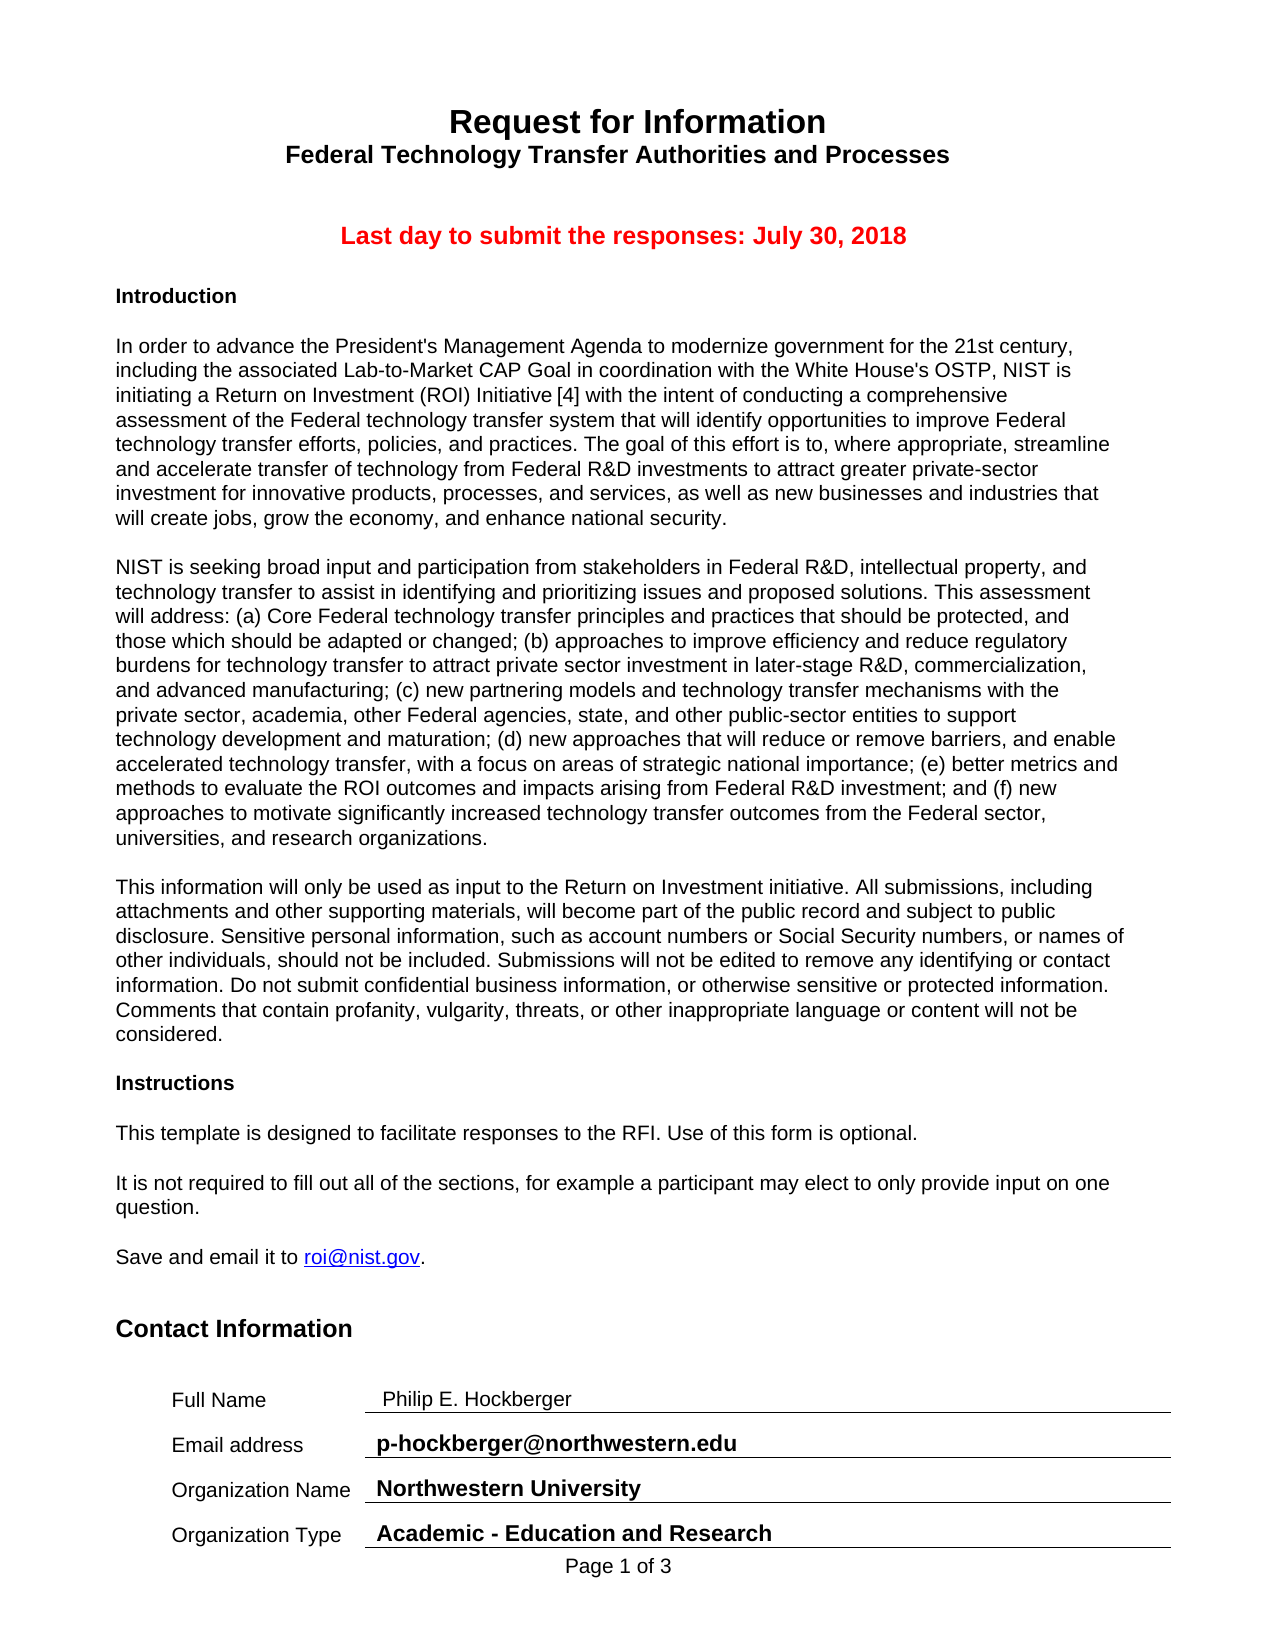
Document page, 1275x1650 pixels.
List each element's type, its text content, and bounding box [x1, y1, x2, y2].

text Request for Information [326, 102, 949, 141]
table_cell Email address [160, 1412, 365, 1457]
text Save and email it to roi@nist.gov. [115, 1245, 1169, 1269]
table_cell Northwestern University [365, 1458, 1171, 1502]
table_cell p-hockberger@northwestern.edu [365, 1413, 1171, 1457]
text This information will only be used as input to the Return on Investment initiative. All submissions, including attachments and other supporting materials, will become part of the public record and subject to public disclosure. Sensitive personal information, such as account numbers or Social Security numbers, or names of other individuals, should not be included. Submissions will not be edited to remove any identifying or contact information. Do not submit confidential business information, or otherwise sensitive or protected information. Comments that contain profanity, vulgarity, threats, or other inappropriate language or content will not be considered. [115, 874, 1153, 1046]
subtitle Introduction [115, 284, 1171, 308]
text It is not required to fill out all of the sections, for example a participant may elect to only provide input on one question. [115, 1171, 1114, 1219]
text This template is designed to facilitate responses to the RFI. Use of this form is optional. [115, 1121, 1171, 1144]
table_header Philip E. Hockberger [365, 1367, 1171, 1412]
subtitle Contact Information [115, 1314, 1171, 1343]
table_header Full Name [160, 1367, 365, 1412]
subtitle Instructions [115, 1071, 1171, 1094]
text NIST is seeking broad input and participation from stakeholders in Federal R&D, intellectual property, and technology transfer to assist in identifying and prioritizing issues and proposed solutions. This assessment will address: (a) Core Federal technology transfer principles and practices that should be protected, and those which should be adapted or changed; (b) approaches to improve efficiency and reduce regulatory burdens for technology transfer to attract private sector investment in later-stage R&D, commercialization, and advanced manufacturing; (c) new partnering models and technology transfer mechanisms with the private sector, academia, other Federal agencies, state, and other public-sector entities to support technology development and maturation; (d) new approaches that will reduce or remove barriers, and enable accelerated technology transfer, with a focus on areas of strategic national importance; (e) better metrics and methods to evaluate the ROI outcomes and impacts arising from Federal R&D investment; and (f) new approaches to motivate significantly increased technology transfer outcomes from the Federal sector, universities, and research organizations. [115, 555, 1123, 849]
table_cell Organization Type [160, 1502, 365, 1547]
table_cell Organization Name [160, 1457, 365, 1502]
text Last day to submit the responses: July 30, 2018 [340, 221, 1171, 250]
text In order to advance the President's Management Agenda to modernize government for the 21st century, including the associated Lab-to-Market CAP Goal in coordination with the White House's OSTP, NIST is initiating a Return on Investment (ROI) Initiative [4] with the intent of conducting a comprehensive assessment of the Federal technology transfer system that will identify opportunities to improve Federal technology transfer efforts, policies, and practices. The goal of this effort is to, where appropriate, streamline and accelerate transfer of technology from Federal R&D investments to attract greater private-sector investment for innovative products, processes, and services, as well as new businesses and industries that will create jobs, grow the economy, and enhance national security. [115, 334, 1123, 530]
table_cell Academic - Education and Research [365, 1503, 1171, 1547]
text Federal Technology Transfer Authorities and Processes [64, 141, 1171, 169]
